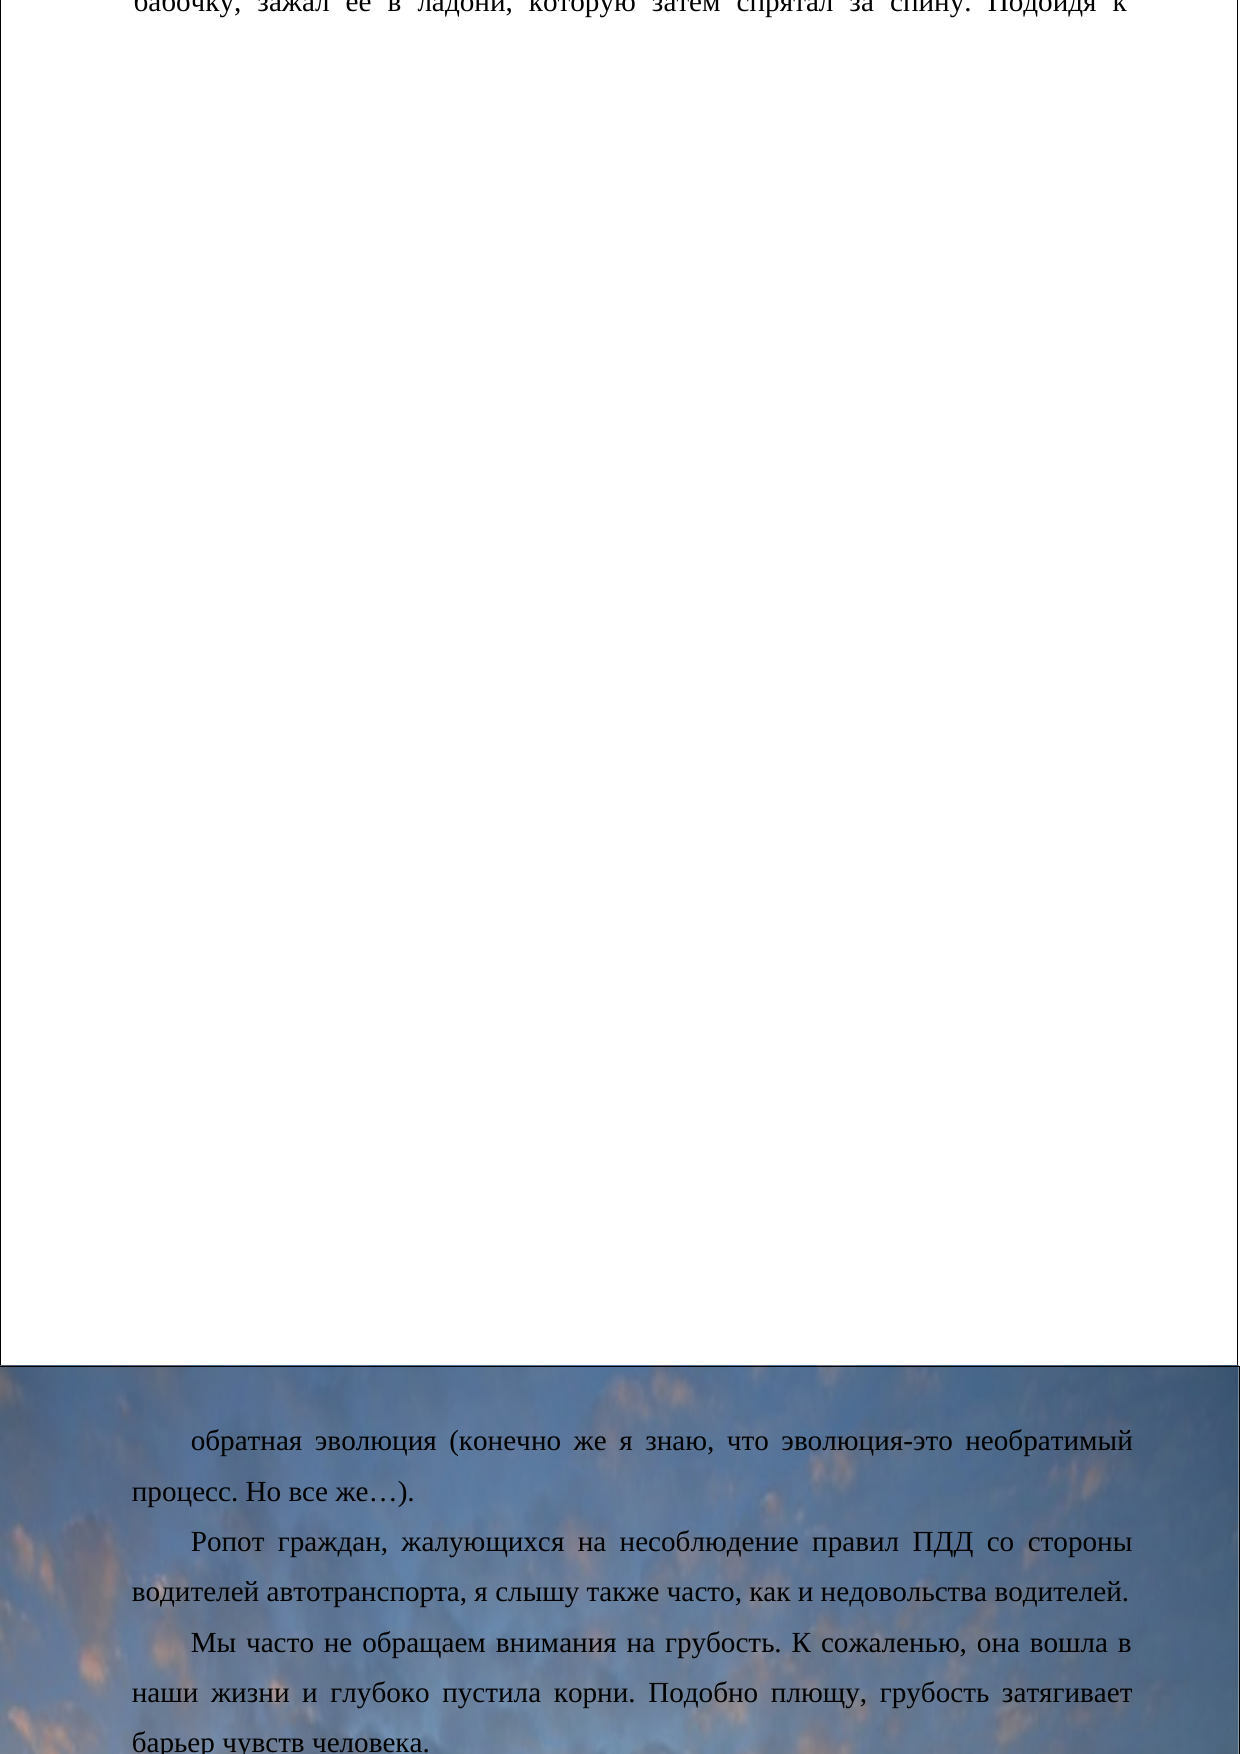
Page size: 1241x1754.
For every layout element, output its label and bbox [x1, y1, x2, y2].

picture [164, 1740, 170, 1751]
picture [205, 1740, 211, 1751]
picture [0, 1367, 1239, 1754]
